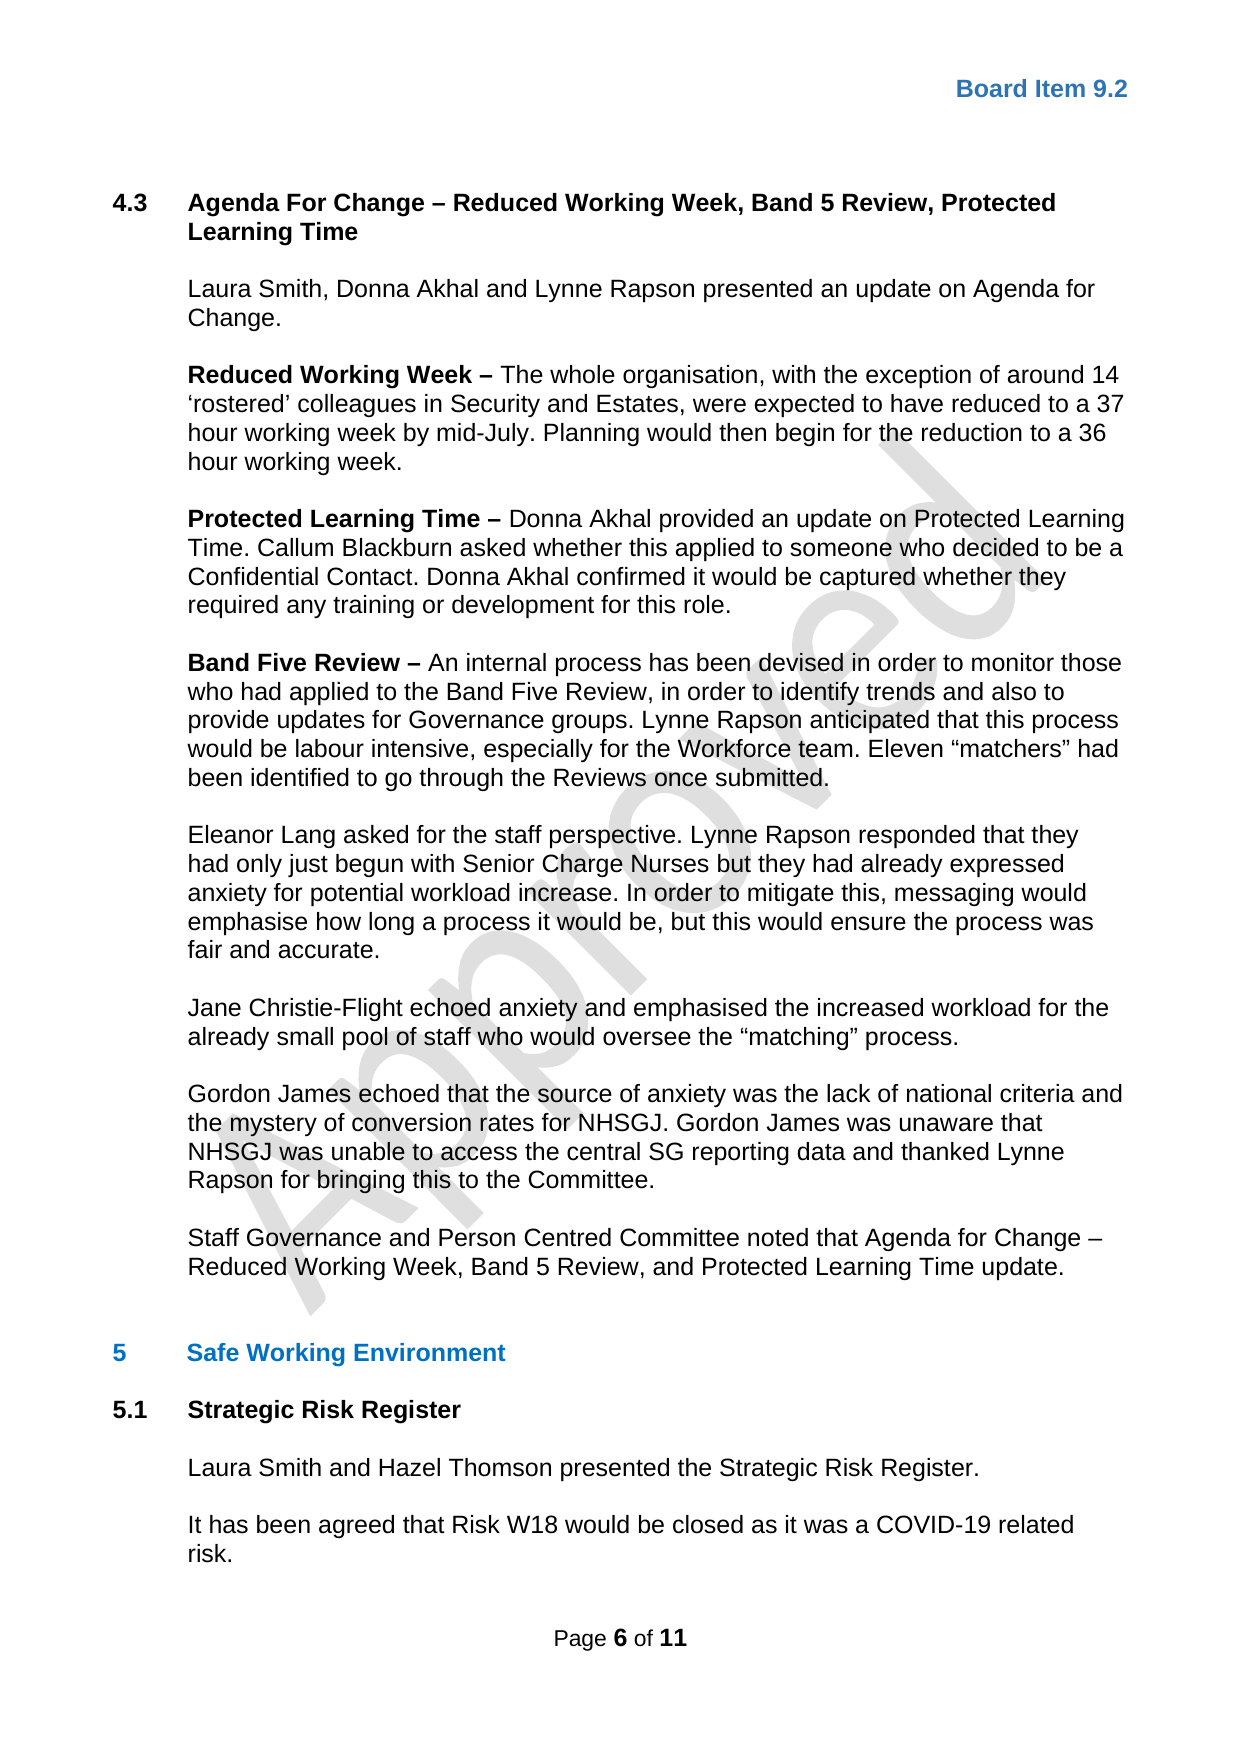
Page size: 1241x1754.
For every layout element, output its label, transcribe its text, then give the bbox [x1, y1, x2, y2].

list Strategic Risk Register [112, 1396, 1128, 1424]
text Laura Smith and Hazel Thomson presented the Strategic Risk Register. [187, 1453, 1128, 1482]
text Jane Christie-Flight echoed anxiety and emphasised the increased workload for the already small pool of staff who would oversee the “matching” process. [187, 993, 1128, 1051]
text Gordon James echoed that the source of anxiety was the lack of national criteria and the mystery of conversion rates for NHSGJ. Gordon James was unaware that NHSGJ was unable to access the central SG reporting data and thanked Lynne Rapson for bringing this to the Committee. [187, 1079, 1128, 1194]
text Eleanor Lang asked for the staff perspective. Lynne Rapson responded that they had only just begun with Senior Charge Nurses but they had already expressed anxiety for potential workload increase. In order to mitigate this, messaging would emphasise how long a process it would be, but this would ensure the process was fair and accurate. [187, 821, 1128, 964]
list Agenda For Change – Reduced Working Week, Band 5 Review, Protected Learning Time [112, 188, 1128, 246]
text It has been agreed that Risk W18 would be closed as it was a COVID-19 related risk. [187, 1510, 1128, 1567]
list Safe Working Environment [112, 1338, 1128, 1367]
text Staff Governance and Person Centred Committee noted that Agenda for Change – Reduced Working Week, Band 5 Review, and Protected Learning Time update. [187, 1223, 1128, 1281]
text Reduced Working Week – The whole organisation, with the exception of around 14 ‘rostered’ colleagues in Security and Estates, were expected to have reduced to a 37 hour working week by mid-July. Planning would then begin for the reduction to a 36 hour working week. [187, 361, 1128, 476]
text Laura Smith, Donna Akhal and Lynne Rapson presented an update on Agenda for Change. [187, 274, 1128, 332]
text Protected Learning Time – Donna Akhal provided an update on Protected Learning Time. Callum Blackburn asked whether this applied to someone who decided to be a Confidential Contact. Donna Akhal confirmed it would be captured whether they required any training or development for this role. [187, 504, 1128, 619]
text Band Five Review – An internal process has been devised in order to monitor those who had applied to the Band Five Review, in order to identify trends and also to provide updates for Governance groups. Lynne Rapson anticipated that this process would be labour intensive, especially for the Workforce team. Eleven “matchers” had been identified to go through the Reviews once submitted. [187, 648, 1128, 792]
